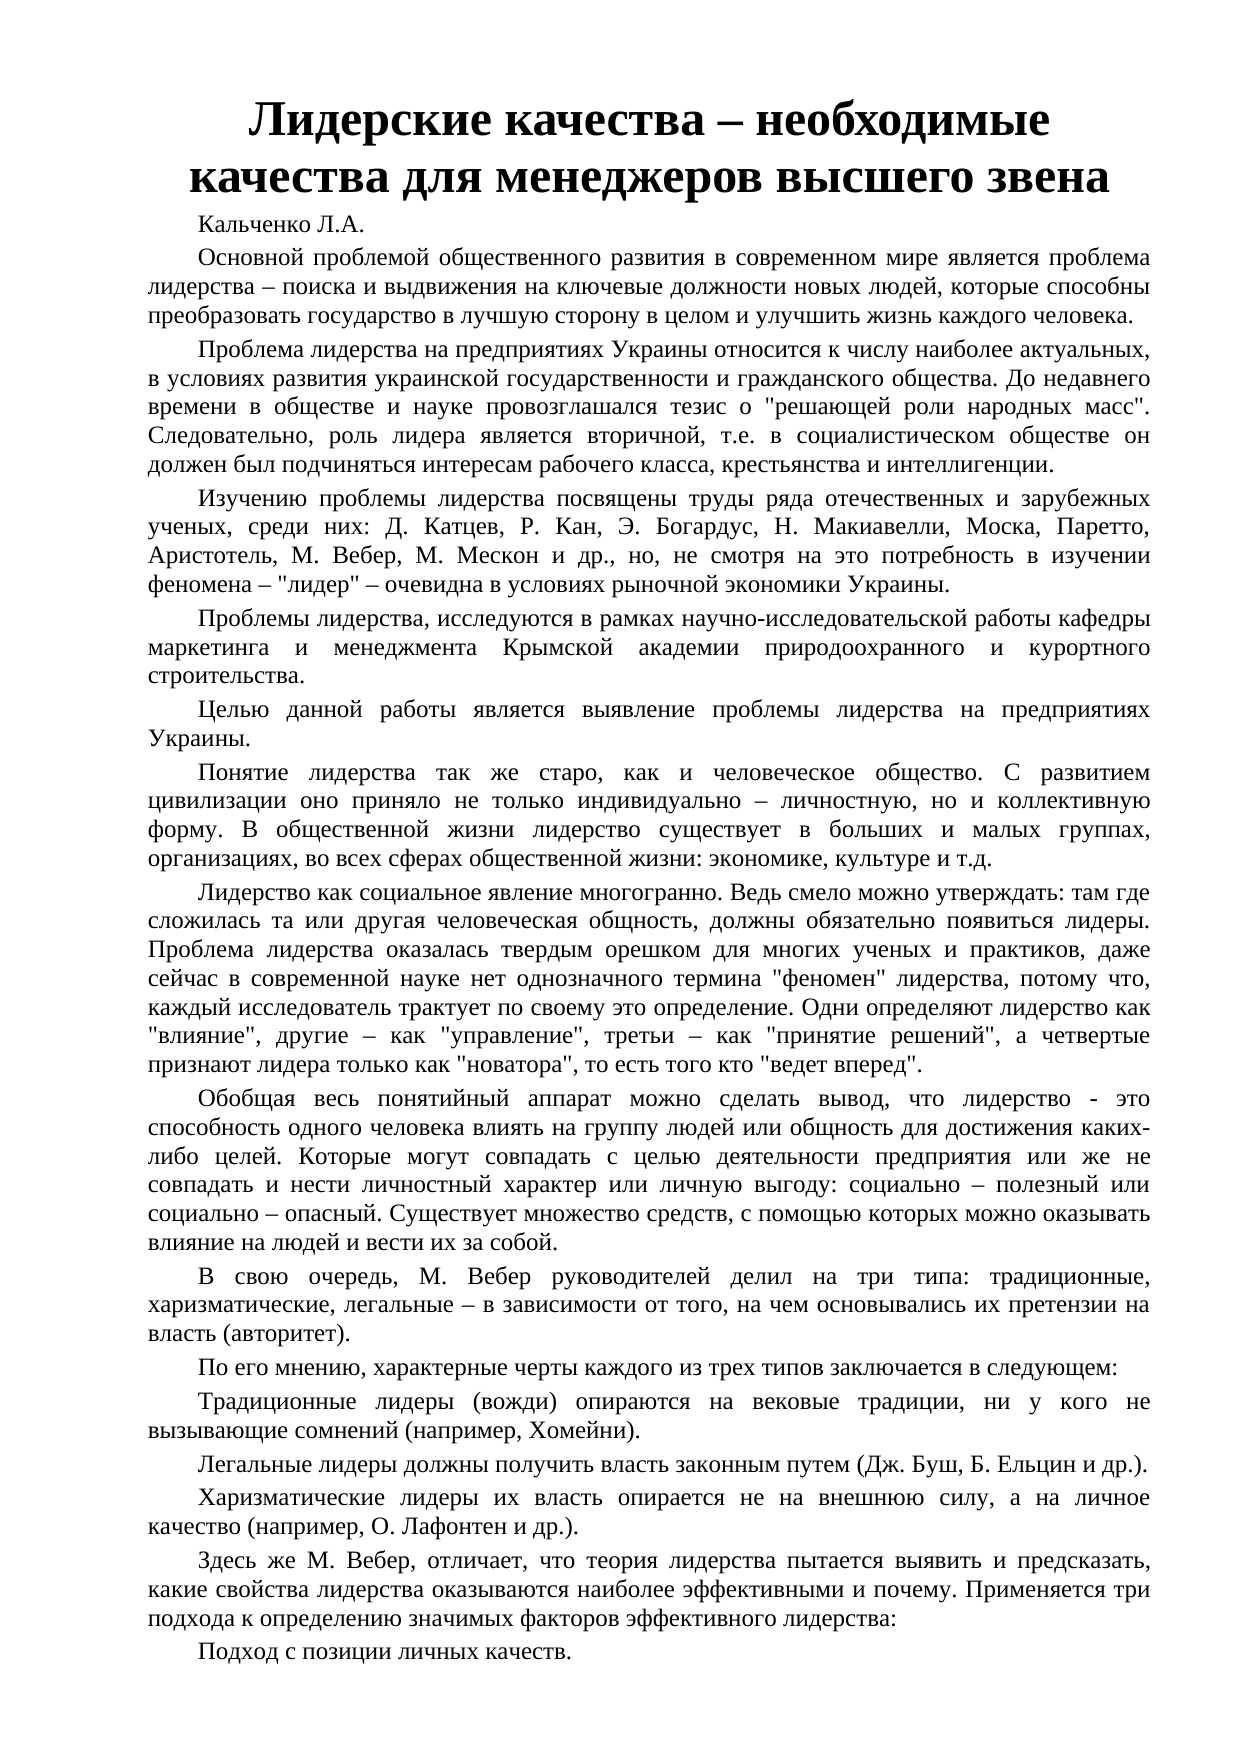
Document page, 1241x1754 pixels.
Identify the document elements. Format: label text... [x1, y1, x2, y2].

text В свою очередь, М. Вебер руководителей делил на три типа: традиционные, харизматические, легальные – в зависимости от того, на чем основывались их претензии на власть (авторитет). [148, 1261, 1152, 1347]
text Кальченко Л.А. [148, 209, 1152, 237]
text Изучению проблемы лидерства посвящены труды ряда отечественных и зарубежных ученых, среди них: Д. Катцев, Р. Кан, Э. Богардус, Н. Макиавелли, Моска, Паретто, Аристотель, М. Вебер, М. Мескон и др., но, не смотря на это потребность в изучении феномена – "лидер" – очевидна в условиях рыночной экономики Украины. [148, 483, 1152, 598]
text Проблемы лидерства, исследуются в рамках научно-исследовательской работы кафедры маркетинга и менеджмента Крымской академии природоохранного и курортного строительства. [148, 603, 1152, 689]
text Понятие лидерства так же старо, как и человеческое общество. С развитием цивилизации оно приняло не только индивидуально – личностную, но и коллективную форму. В общественной жизни лидерство существует в больших и малых группах, организациях, во всех сферах общественной жизни: экономике, культуре и т.д. [148, 757, 1152, 872]
text Основной проблемой общественного развития в современном мире является проблема лидерства – поиска и выдвижения на ключевые должности новых людей, которые способны преобразовать государство в лучшую сторону в целом и улучшить жизнь каждого человека. [148, 242, 1152, 329]
text Подход с позиции личных качеств. [148, 1636, 1152, 1665]
subtitle Лидерские качества – необходимые качества для менеджеров высшего звена [148, 88, 1152, 203]
text Целью данной работы является выявление проблемы лидерства на предприятиях Украины. [148, 694, 1152, 752]
text По его мнению, характерные черты каждого из трех типов заключается в следующем: [148, 1352, 1152, 1381]
text Проблема лидерства на предприятиях Украины относится к числу наиболее актуальных, в условиях развития украинской государственности и гражданского общества. До недавнего времени в обществе и науке провозглашался тезис о "решающей роли народных масс". Следовательно, роль лидера является вторичной, т.е. в социалистическом обществе он должен был подчиняться интересам рабочего класса, крестьянства и интеллигенции. [148, 334, 1152, 478]
text Традиционные лидеры (вожди) опираются на вековые традиции, ни у кого не вызывающие сомнений (например, Хомейни). [148, 1386, 1152, 1443]
text Легальные лидеры должны получить власть законным путем (Дж. Буш, Б. Ельцин и др.). [148, 1449, 1152, 1477]
text Лидерство как социальное явление многогранно. Ведь смело можно утверждать: там где сложилась та или другая человеческая общность, должны обязательно появиться лидеры. Проблема лидерства оказалась твердым орешком для многих ученых и практиков, даже сейчас в современной науке нет однозначного термина "феномен" лидерства, потому что, каждый исследователь трактует по своему это определение. Одни определяют лидерство как "влияние", другие – как "управление", третьи – как "принятие решений", а четвертые признают лидера только как "новатора", то есть того кто "ведет вперед". [148, 877, 1152, 1078]
text Обобщая весь понятийный аппарат можно сделать вывод, что лидерство - это способность одного человека влиять на группу людей или общность для достижения каких-либо целей. Которые могут совпадать с целью деятельности предприятия или же не совпадать и нести личностный характер или личную выгоду: социально – полезный или социально – опасный. Существует множество средств, с помощью которых можно оказывать влияние на людей и вести их за собой. [148, 1083, 1152, 1256]
text Харизматические лидеры их власть опирается не на внешнюю силу, а на личное качество (например, О. Лафонтен и др.). [148, 1482, 1152, 1540]
text Здесь же М. Вебер, отличает, что теория лидерства пытается выявить и предсказать, какие свойства лидерства оказываются наиболее эффективными и почему. Применяется три подхода к определению значимых факторов эффективного лидерства: [148, 1545, 1152, 1631]
